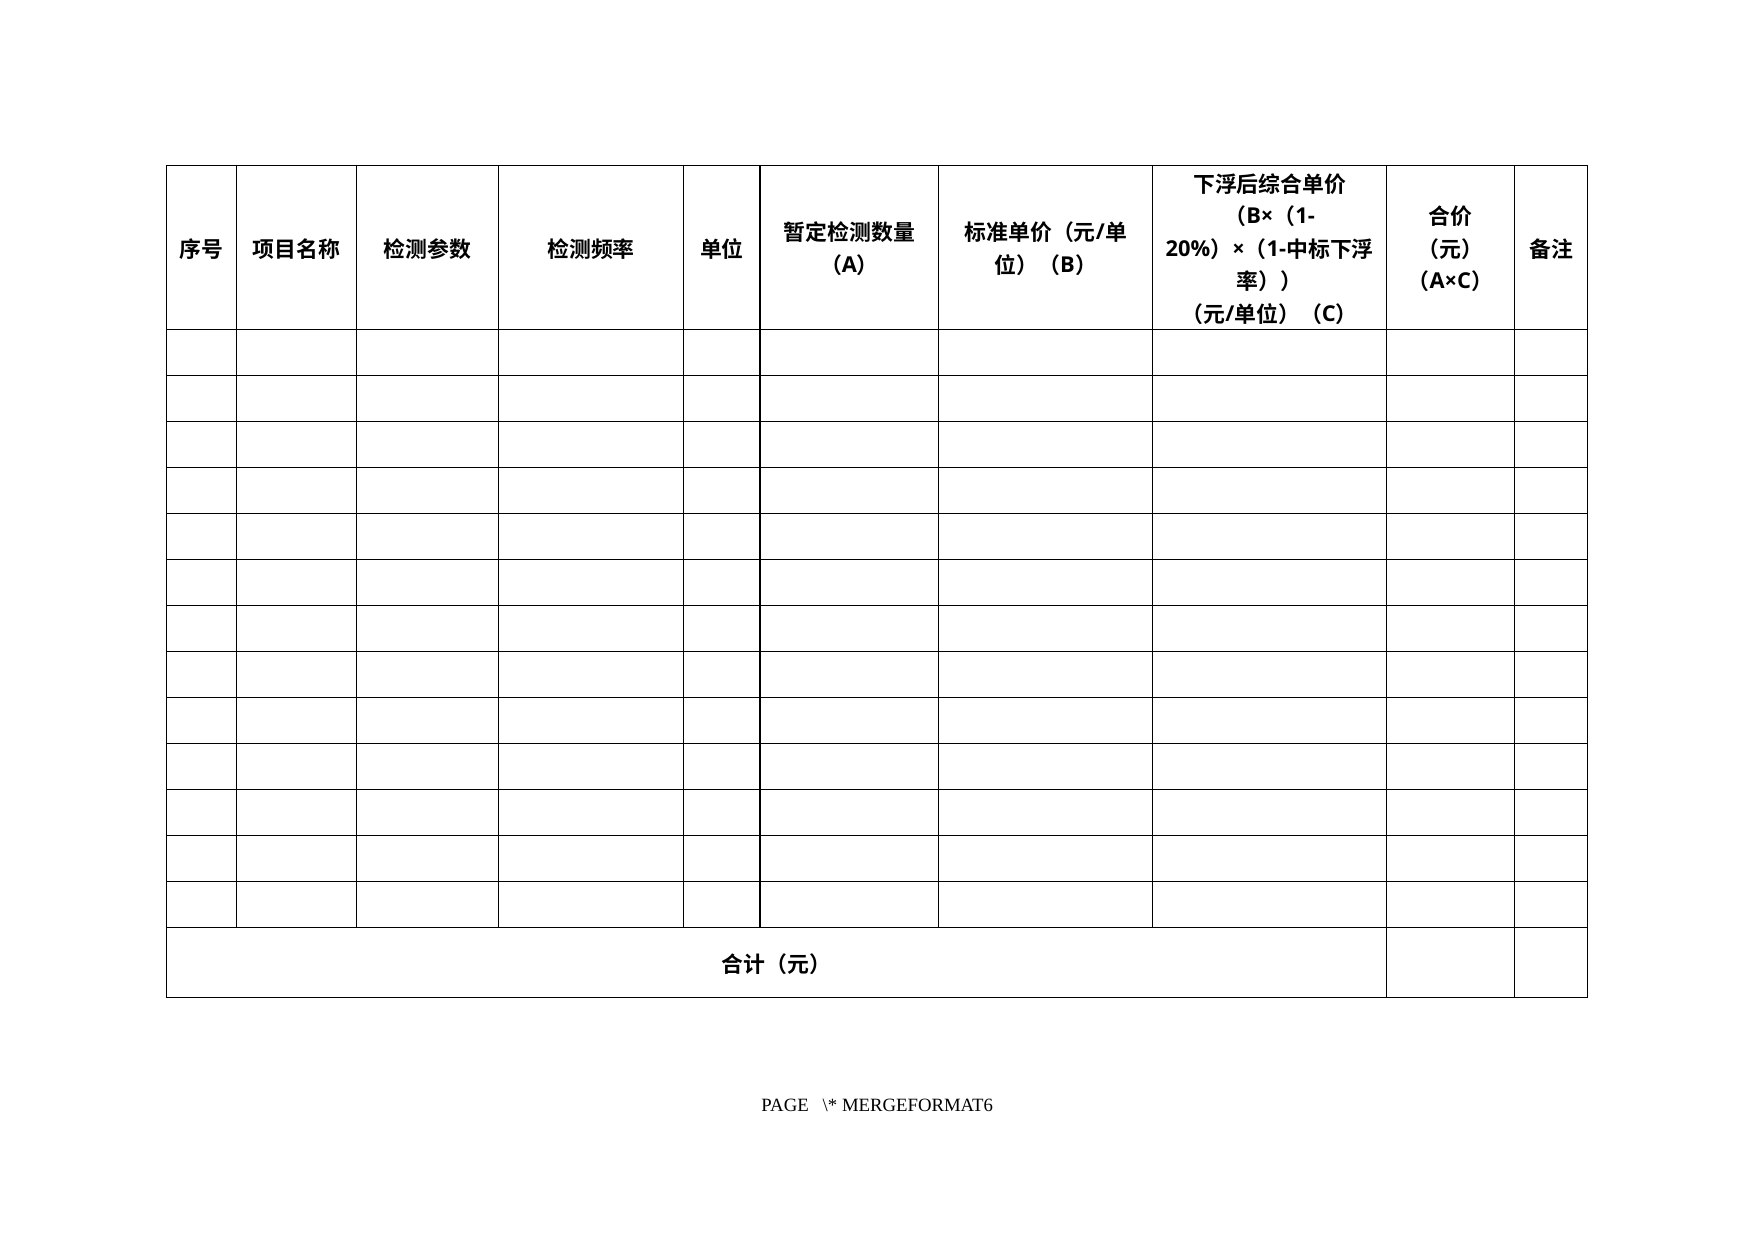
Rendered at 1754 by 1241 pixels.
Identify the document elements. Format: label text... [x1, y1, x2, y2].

table_cell [1153, 744, 1386, 789]
table_header 项目名称 [237, 166, 356, 329]
table_cell [1515, 790, 1587, 835]
table_cell [684, 606, 759, 651]
table_cell [499, 606, 683, 651]
table_cell [1153, 468, 1386, 513]
table_cell [761, 606, 938, 651]
table_cell [1153, 330, 1386, 375]
table_cell [167, 652, 236, 697]
table_cell [939, 606, 1152, 651]
table_cell [1515, 882, 1587, 927]
table_header 暂定检测数量（A） [761, 166, 938, 329]
table_cell [1515, 698, 1587, 743]
table_cell [1387, 514, 1514, 559]
table_cell [684, 790, 759, 835]
table_cell [1153, 652, 1386, 697]
table_cell [1153, 560, 1386, 605]
table_cell [939, 330, 1152, 375]
table_cell [1515, 928, 1587, 997]
table_cell [1515, 744, 1587, 789]
table_cell [684, 376, 759, 421]
table_cell [357, 790, 498, 835]
table_cell [167, 514, 236, 559]
table_cell [357, 422, 498, 467]
table_cell [761, 376, 938, 421]
table_cell [761, 514, 938, 559]
table_cell [237, 882, 356, 927]
table_cell [357, 376, 498, 421]
table_cell [761, 882, 938, 927]
table_header 序号 [167, 166, 236, 329]
table_header 检测频率 [499, 166, 683, 329]
table_cell [499, 468, 683, 513]
table_cell [1153, 698, 1386, 743]
table_cell [237, 468, 356, 513]
table_cell [1153, 606, 1386, 651]
table_cell [1515, 560, 1587, 605]
table_cell [684, 882, 759, 927]
table_cell [939, 744, 1152, 789]
table_cell [167, 422, 236, 467]
table_cell [761, 560, 938, 605]
table_cell [357, 514, 498, 559]
table_cell [499, 330, 683, 375]
table_cell [939, 514, 1152, 559]
table_cell [1387, 698, 1514, 743]
table_cell [684, 560, 759, 605]
table_cell [1387, 928, 1514, 997]
table_cell [1387, 790, 1514, 835]
table_cell [1515, 836, 1587, 881]
table_cell [1387, 606, 1514, 651]
table_cell [357, 882, 498, 927]
table_cell [499, 836, 683, 881]
table_cell [167, 698, 236, 743]
table_cell [939, 652, 1152, 697]
table_cell [237, 376, 356, 421]
table_cell [237, 698, 356, 743]
table_header 标准单价（元/单位）（B） [939, 166, 1152, 329]
table_cell [167, 560, 236, 605]
table_cell [939, 468, 1152, 513]
table_cell [761, 790, 938, 835]
table_cell [499, 790, 683, 835]
table_header 检测参数 [357, 166, 498, 329]
table_cell [1153, 790, 1386, 835]
table_cell [499, 376, 683, 421]
table_cell [1387, 560, 1514, 605]
table_cell [237, 744, 356, 789]
table_cell 合计（元） [167, 928, 1386, 997]
table_cell [237, 790, 356, 835]
table_cell [1515, 330, 1587, 375]
table_cell [939, 376, 1152, 421]
table_cell [761, 836, 938, 881]
table_cell [684, 468, 759, 513]
table_cell [1387, 652, 1514, 697]
table_cell [167, 882, 236, 927]
table_cell [357, 606, 498, 651]
table_cell [939, 836, 1152, 881]
table_cell [167, 468, 236, 513]
table_cell [499, 744, 683, 789]
table_cell [1387, 744, 1514, 789]
table_cell [237, 606, 356, 651]
table_cell [1515, 422, 1587, 467]
table_cell [1515, 606, 1587, 651]
table_cell [499, 698, 683, 743]
table_header 单位 [684, 166, 759, 329]
table_cell [939, 698, 1152, 743]
table_cell [357, 560, 498, 605]
table_cell [684, 330, 759, 375]
table_cell [357, 652, 498, 697]
table_cell [1387, 882, 1514, 927]
table_cell [1153, 514, 1386, 559]
table_cell [499, 560, 683, 605]
table_cell [761, 468, 938, 513]
table_cell [1153, 836, 1386, 881]
table_cell [1515, 468, 1587, 513]
table_cell [357, 468, 498, 513]
table_cell [237, 422, 356, 467]
table_header 合价（元） （A×C） [1387, 166, 1514, 329]
table_cell [1387, 376, 1514, 421]
table_cell [684, 744, 759, 789]
table_cell [761, 652, 938, 697]
table_cell [684, 514, 759, 559]
table_cell [357, 330, 498, 375]
table_cell [499, 422, 683, 467]
table_cell [167, 836, 236, 881]
table_cell [1515, 376, 1587, 421]
table_cell [1387, 330, 1514, 375]
table_cell [499, 882, 683, 927]
table_cell [1387, 836, 1514, 881]
table_cell [167, 790, 236, 835]
table_cell [357, 836, 498, 881]
table_cell [167, 606, 236, 651]
table_cell [499, 514, 683, 559]
table_cell [761, 330, 938, 375]
table_cell [684, 698, 759, 743]
table_cell [1387, 468, 1514, 513]
table_cell [237, 836, 356, 881]
table_cell [761, 698, 938, 743]
table_cell [499, 652, 683, 697]
table_cell [357, 698, 498, 743]
table_cell [237, 330, 356, 375]
table_header 备注 [1515, 166, 1587, 329]
table_cell [1515, 652, 1587, 697]
table_header 下浮后综合单价（B×（1-20%）×（1-中标下浮率）） （元/单位）（C） [1153, 166, 1386, 329]
table_cell [684, 652, 759, 697]
table_cell [1387, 422, 1514, 467]
table_cell [684, 836, 759, 881]
table_cell [237, 560, 356, 605]
table_cell [939, 882, 1152, 927]
table_cell [1153, 376, 1386, 421]
table_cell [939, 790, 1152, 835]
table_cell [167, 376, 236, 421]
table_cell [1153, 422, 1386, 467]
table_cell [1153, 882, 1386, 927]
table_cell [237, 652, 356, 697]
table_cell [1515, 514, 1587, 559]
table_cell [939, 560, 1152, 605]
table_cell [939, 422, 1152, 467]
table_cell [237, 514, 356, 559]
table_cell [761, 422, 938, 467]
table_cell [684, 422, 759, 467]
table_cell [167, 330, 236, 375]
table_cell [357, 744, 498, 789]
table_cell [761, 744, 938, 789]
table_cell [167, 744, 236, 789]
